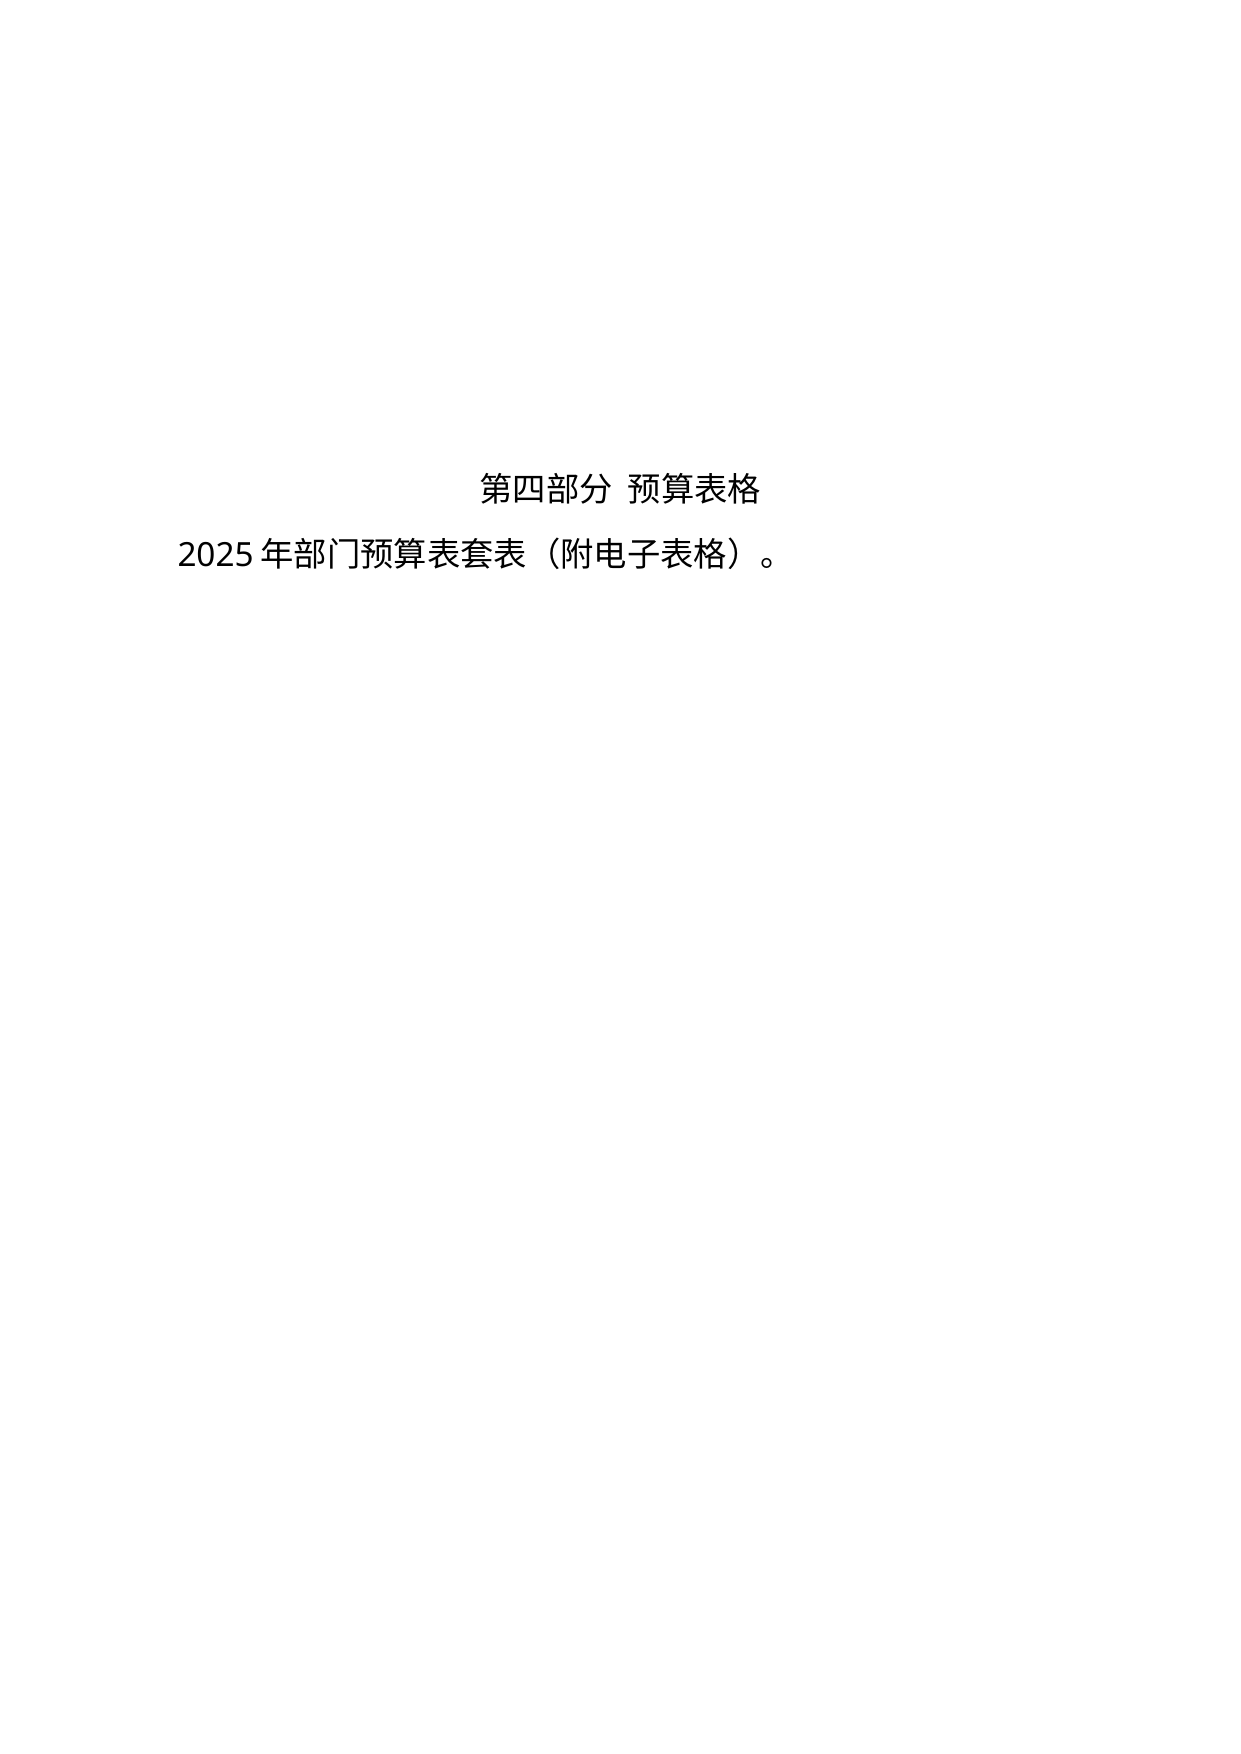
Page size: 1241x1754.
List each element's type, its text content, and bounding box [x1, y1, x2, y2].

text 2025年部门预算表套表（附电子表格）。 [177, 519, 1063, 584]
text 第四部分 预算表格 [177, 454, 1063, 519]
